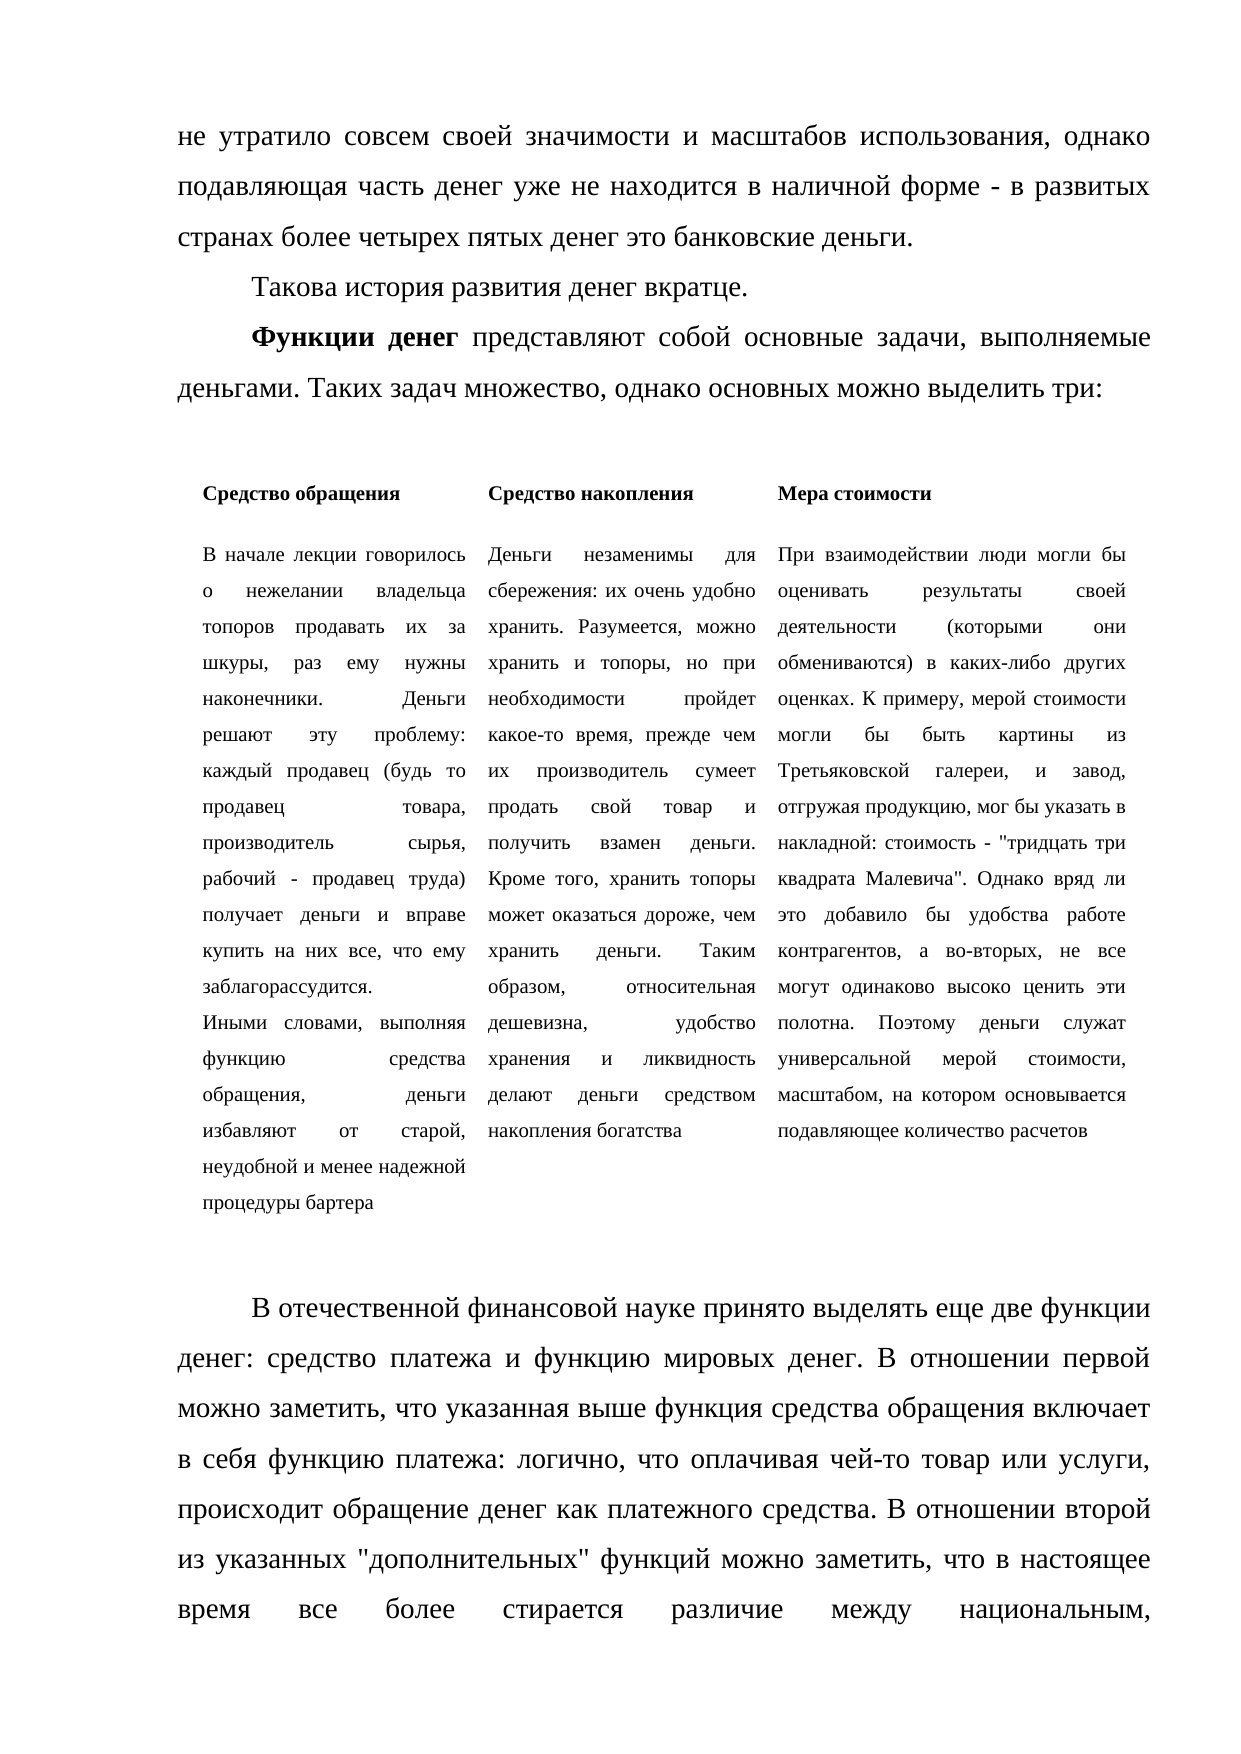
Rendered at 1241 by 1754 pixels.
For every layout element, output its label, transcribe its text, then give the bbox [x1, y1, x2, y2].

table_cell В начале лекции говорилось о нежелании владельца топоров продавать их за шкуры, раз ему нужны наконечники. Деньги решают эту проблему: каждый продавец (будь то продавец товара, производитель сырья, рабочий - продавец труда) получает деньги и вправе купить на них все, что ему заблагорассудится. Иными словами, выполняя функцию средства обращения, деньги избавляют от старой, неудобной и менее надежной процедуры бартера [192, 531, 477, 1239]
table_header Средство обращения [192, 470, 477, 531]
text Функции денег представляют собой основные задачи, выполняемые деньгами. Таких задач множество, однако основных можно выделить три: [177, 319, 1152, 403]
table_header Средство накопления [477, 470, 767, 531]
table_header Мера стоимости [767, 470, 1137, 531]
table_cell Деньги незаменимы для сбережения: их очень удобно хранить. Разумеется, можно хранить и топоры, но при необходимости пройдет какое-то время, прежде чем их производитель сумеет продать свой товар и получить взамен деньги. Кроме того, хранить топоры может оказаться дороже, чем хранить деньги. Таким образом, относительная дешевизна, удобство хранения и ликвидность делают деньги средством накопления богатства [477, 531, 767, 1239]
text Такова история развития денег вкратце. [177, 269, 1152, 303]
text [177, 1290, 1152, 1625]
table_cell При взаимодействии люди могли бы оценивать результаты своей деятельности (которыми они обмениваются) в каких-либо других оценках. К примеру, мерой стоимости могли бы быть картины из Третьяковской галереи, и завод, отгружая продукцию, мог бы указать в накладной: стоимость - "тридцать три квадрата Малевича". Однако вряд ли это добавило бы удобства работе контрагентов, а во-вторых, не все могут одинаково высоко ценить эти полотна. Поэтому деньги служат универсальной мерой стоимости, масштабом, на котором основывается подавляющее количество расчетов [767, 531, 1137, 1239]
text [177, 118, 1152, 252]
